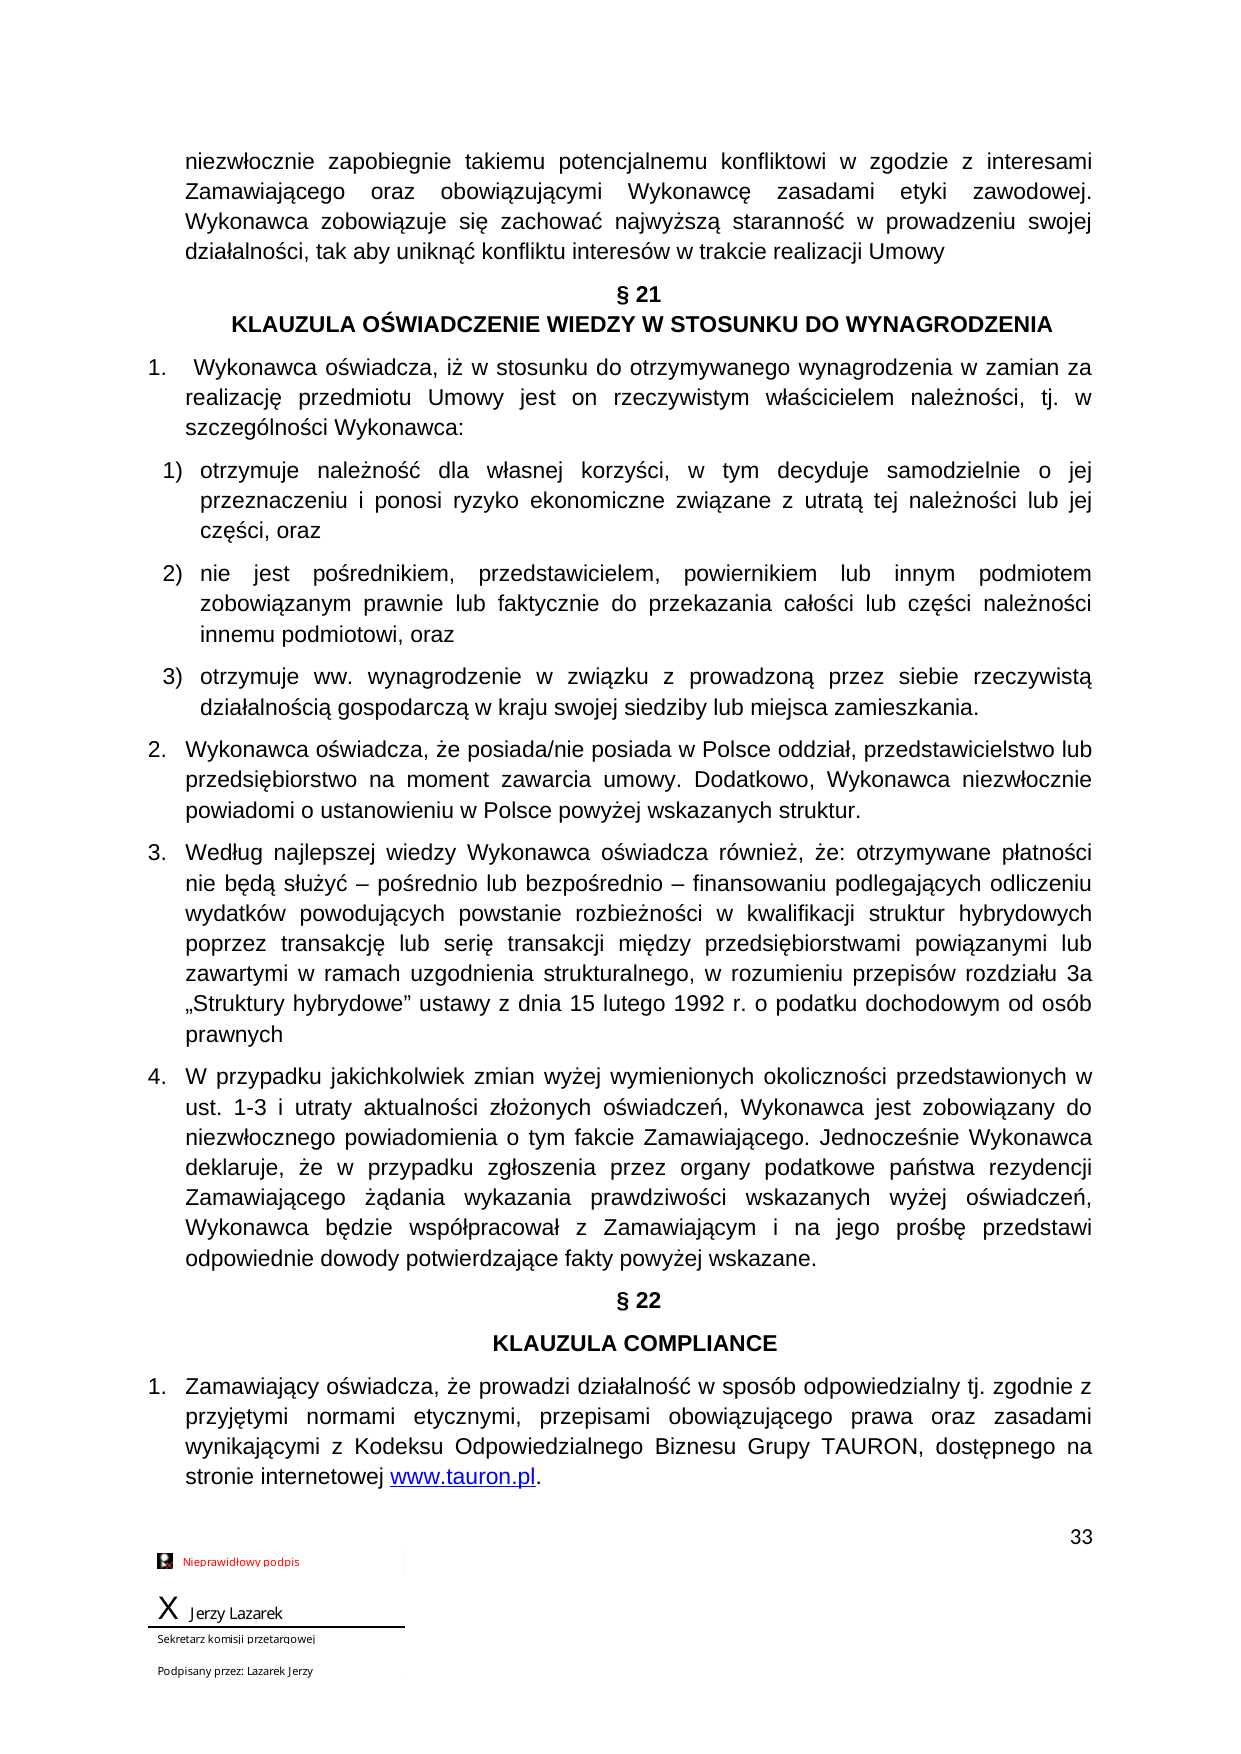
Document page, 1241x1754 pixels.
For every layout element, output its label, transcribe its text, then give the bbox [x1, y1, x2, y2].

text KLAUZULA COMPLIANCE [177, 1330, 1093, 1356]
list Wykonawca oświadcza, że posiada/nie posiada w Polsce oddział, przedstawicielstwo lub przedsiębiorstwo na moment zawarcia umowy. Dodatkowo, Wykonawca niezwłocznie powiadomi o ustanowieniu w Polsce powyżej wskazanych struktur. [148, 736, 1093, 823]
list nie jest pośrednikiem, przedstawicielem, powiernikiem lub innym podmiotem zobowiązanym prawnie lub faktycznie do przekazania całości lub części należności innemu podmiotowi, oraz [162, 560, 1093, 647]
list Zamawiający oświadcza, że prowadzi działalność w sposób odpowiedzialny tj. zgodnie z przyjętymi normami etycznymi, przepisami obowiązującego prawa oraz zasadami wynikającymi z Kodeksu Odpowiedzialnego Biznesu Grupy TAURON, dostępnego na stronie internetowej www.tauron.pl. [148, 1373, 1093, 1489]
list § 21 [185, 281, 1093, 307]
list Wykonawca oświadcza, iż w stosunku do otrzymywanego wynagrodzenia w zamian za realizację przedmiotu Umowy jest on rzeczywistym właścicielem należności, tj. w szczególności Wykonawca: [148, 354, 1093, 441]
list § 22 [185, 1287, 1093, 1313]
list Według najlepszej wiedzy Wykonawca oświadcza również, że: otrzymywane płatności nie będą służyć – pośrednio lub bezpośrednio – finansowaniu podlegających odliczeniu wydatków powodujących powstanie rozbieżności w kwalifikacji struktur hybrydowych poprzez transakcję lub serię transakcji między przedsiębiorstwami powiązanymi lub zawartymi w ramach uzgodnienia strukturalnego, w rozumieniu przepisów rozdziału 3a „Struktury hybrydowe” ustawy z dnia 15 lutego 1992 r. o podatku dochodowym od osób prawnych [148, 839, 1093, 1047]
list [148, 148, 1093, 264]
list otrzymuje należność dla własnej korzyści, w tym decyduje samodzielnie o jej przeznaczeniu i ponosi ryzyko ekonomiczne związane z utratą tej należności lub jej części, oraz [162, 457, 1093, 544]
list otrzymuje ww. wynagrodzenie w związku z prowadzoną przez siebie rzeczywistą działalnością gospodarczą w kraju swojej siedziby lub miejsca zamieszkania. [162, 663, 1093, 720]
list W przypadku jakichkolwiek zmian wyżej wymienionych okoliczności przedstawionych w ust. 1-3 i utraty aktualności złożonych oświadczeń, Wykonawca jest zobowiązany do niezwłocznego powiadomienia o tym fakcie Zamawiającego. Jednocześnie Wykonawca deklaruje, że w przypadku zgłoszenia przez organy podatkowe państwa rezydencji Zamawiającego żądania wykazania prawdziwości wskazanych wyżej oświadczeń, Wykonawca będzie współpracował z Zamawiającym i na jego prośbę przedstawi odpowiednie dowody potwierdzające fakty powyżej wskazane. [148, 1063, 1093, 1271]
list KLAUZULA OŚWIADCZENIE WIEDZY W STOSUNKU DO WYNAGRODZENIA [192, 311, 1093, 337]
